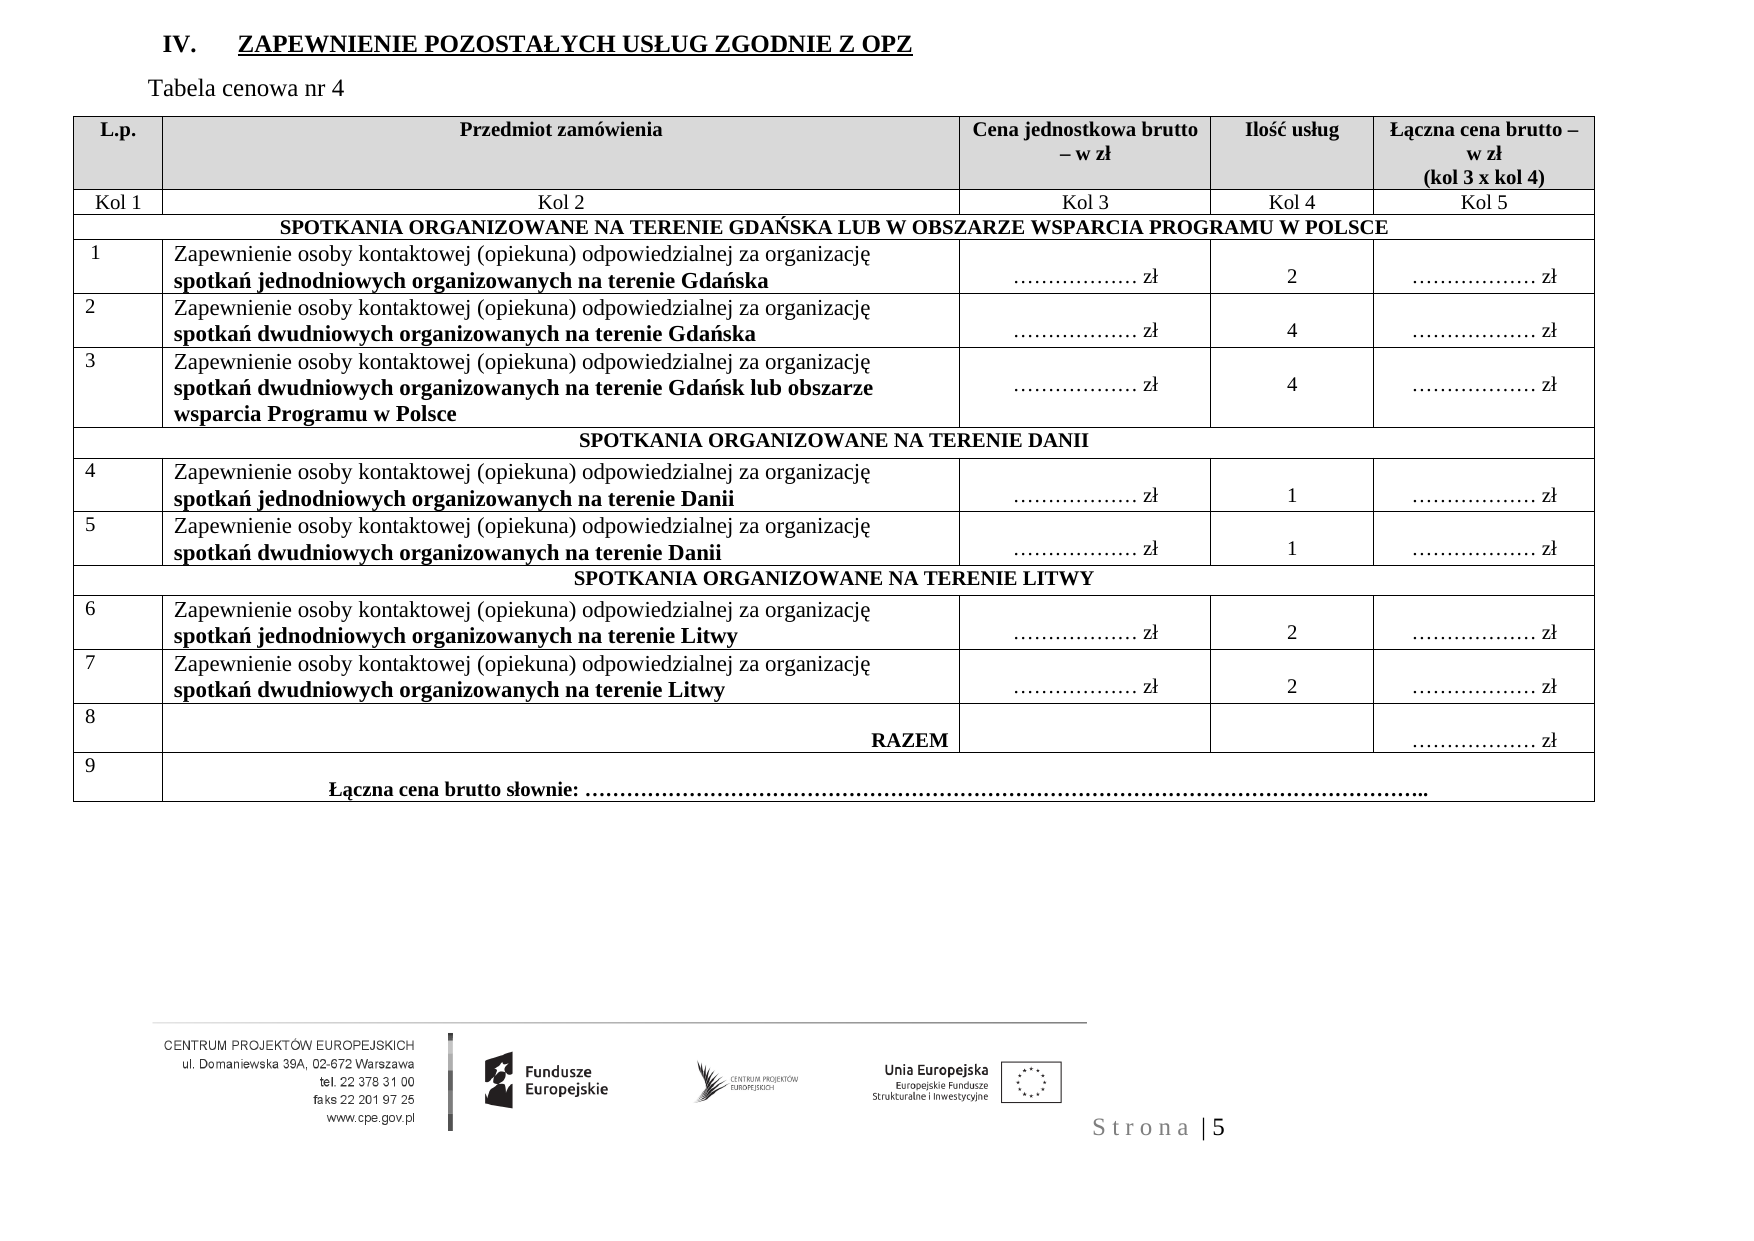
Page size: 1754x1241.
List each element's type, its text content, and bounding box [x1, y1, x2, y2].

table_cell SPOTKANIA ORGANIZOWANE NA TERENIE DANII [74, 428, 1594, 457]
table_cell 5 [74, 512, 162, 565]
table_cell ……………… zł [1374, 596, 1594, 649]
table_cell Zapewnienie osoby kontaktowej (opiekuna) odpowiedzialnej za organizację spotkań dwudniowych organizowanych na terenie Litwy [163, 650, 959, 703]
table_cell SPOTKANIA ORGANIZOWANE NA TERENIE GDAŃSKA LUB W OBSZARZE WSPARCIA PROGRAMU W POLSCE [74, 215, 1594, 239]
table_cell 2 [1211, 240, 1373, 293]
table_cell 9 [74, 753, 162, 801]
table_header Cena jednostkowa brutto – w zł [960, 117, 1210, 189]
table_cell [960, 704, 1210, 752]
picture [147, 1017, 1092, 1136]
table_cell 4 [1211, 294, 1373, 347]
table_cell Zapewnienie osoby kontaktowej (opiekuna) odpowiedzialnej za organizację spotkań dwudniowych organizowanych na terenie Gdańska [163, 294, 959, 347]
table_cell SPOTKANIA ORGANIZOWANE NA TERENIE LITWY [74, 566, 1594, 595]
table_cell ……………… zł [1374, 704, 1594, 752]
table_cell ……………… zł [1374, 650, 1594, 703]
table_cell RAZEM [163, 704, 959, 752]
table_cell 1 [1211, 512, 1373, 565]
table_cell 2 [74, 294, 162, 347]
table_cell ……………… zł [960, 650, 1210, 703]
table_header Ilość usług [1211, 117, 1373, 189]
table_cell 1 [1211, 459, 1373, 511]
table_cell 4 [1211, 348, 1373, 427]
text Tabela cenowa nr 4 [148, 73, 1558, 101]
table_header L.p. [74, 117, 162, 189]
table_cell ……………… zł [960, 459, 1210, 511]
table_cell Kol 2 [163, 190, 959, 214]
table_cell 2 [1211, 596, 1373, 649]
table_cell ……………… zł [960, 596, 1210, 649]
table_cell 4 [74, 459, 162, 511]
table_cell ……………… zł [1374, 459, 1594, 511]
table_cell Kol 1 [74, 190, 162, 214]
table_cell 1 [74, 240, 162, 293]
table_cell Kol 5 [1374, 190, 1594, 214]
table_header Łączna cena brutto – w zł (kol 3 x kol 4) [1374, 117, 1594, 189]
table_cell 6 [74, 596, 162, 649]
table_cell 2 [1211, 650, 1373, 703]
table_cell ……………… zł [1374, 294, 1594, 347]
table_cell Łączna cena brutto słownie: ………………………………………………………………………………………………………….. [163, 753, 1594, 801]
table_cell 3 [74, 348, 162, 427]
table_cell 8 [74, 704, 162, 752]
table_cell Zapewnienie osoby kontaktowej (opiekuna) odpowiedzialnej za organizację spotkań dwudniowych organizowanych na terenie Gdańsk lub obszarze wsparcia Programu w Polsce [163, 348, 959, 427]
table_cell [1211, 704, 1373, 752]
table_cell 7 [74, 650, 162, 703]
table_cell Kol 4 [1211, 190, 1373, 214]
table_cell ……………… zł [960, 348, 1210, 427]
table_cell Zapewnienie osoby kontaktowej (opiekuna) odpowiedzialnej za organizację spotkań jednodniowych organizowanych na terenie Gdańska [163, 240, 959, 293]
table_cell ……………… zł [1374, 348, 1594, 427]
table_cell ……………… zł [1374, 512, 1594, 565]
table_header Przedmiot zamówienia [163, 117, 959, 189]
table_cell ……………… zł [960, 512, 1210, 565]
table_cell Zapewnienie osoby kontaktowej (opiekuna) odpowiedzialnej za organizację spotkań dwudniowych organizowanych na terenie Danii [163, 512, 959, 565]
table_cell Kol 3 [960, 190, 1210, 214]
table_cell ……………… zł [1374, 240, 1594, 293]
table_cell ……………… zł [960, 294, 1210, 347]
table_cell ……………… zł [960, 240, 1210, 293]
table_cell Zapewnienie osoby kontaktowej (opiekuna) odpowiedzialnej za organizację spotkań jednodniowych organizowanych na terenie Danii [163, 459, 959, 511]
list ZAPEWNIENIE POZOSTAŁYCH USŁUG ZGODNIE Z OPZ [162, 29, 1558, 58]
table_cell Zapewnienie osoby kontaktowej (opiekuna) odpowiedzialnej za organizację spotkań jednodniowych organizowanych na terenie Litwy [163, 596, 959, 649]
